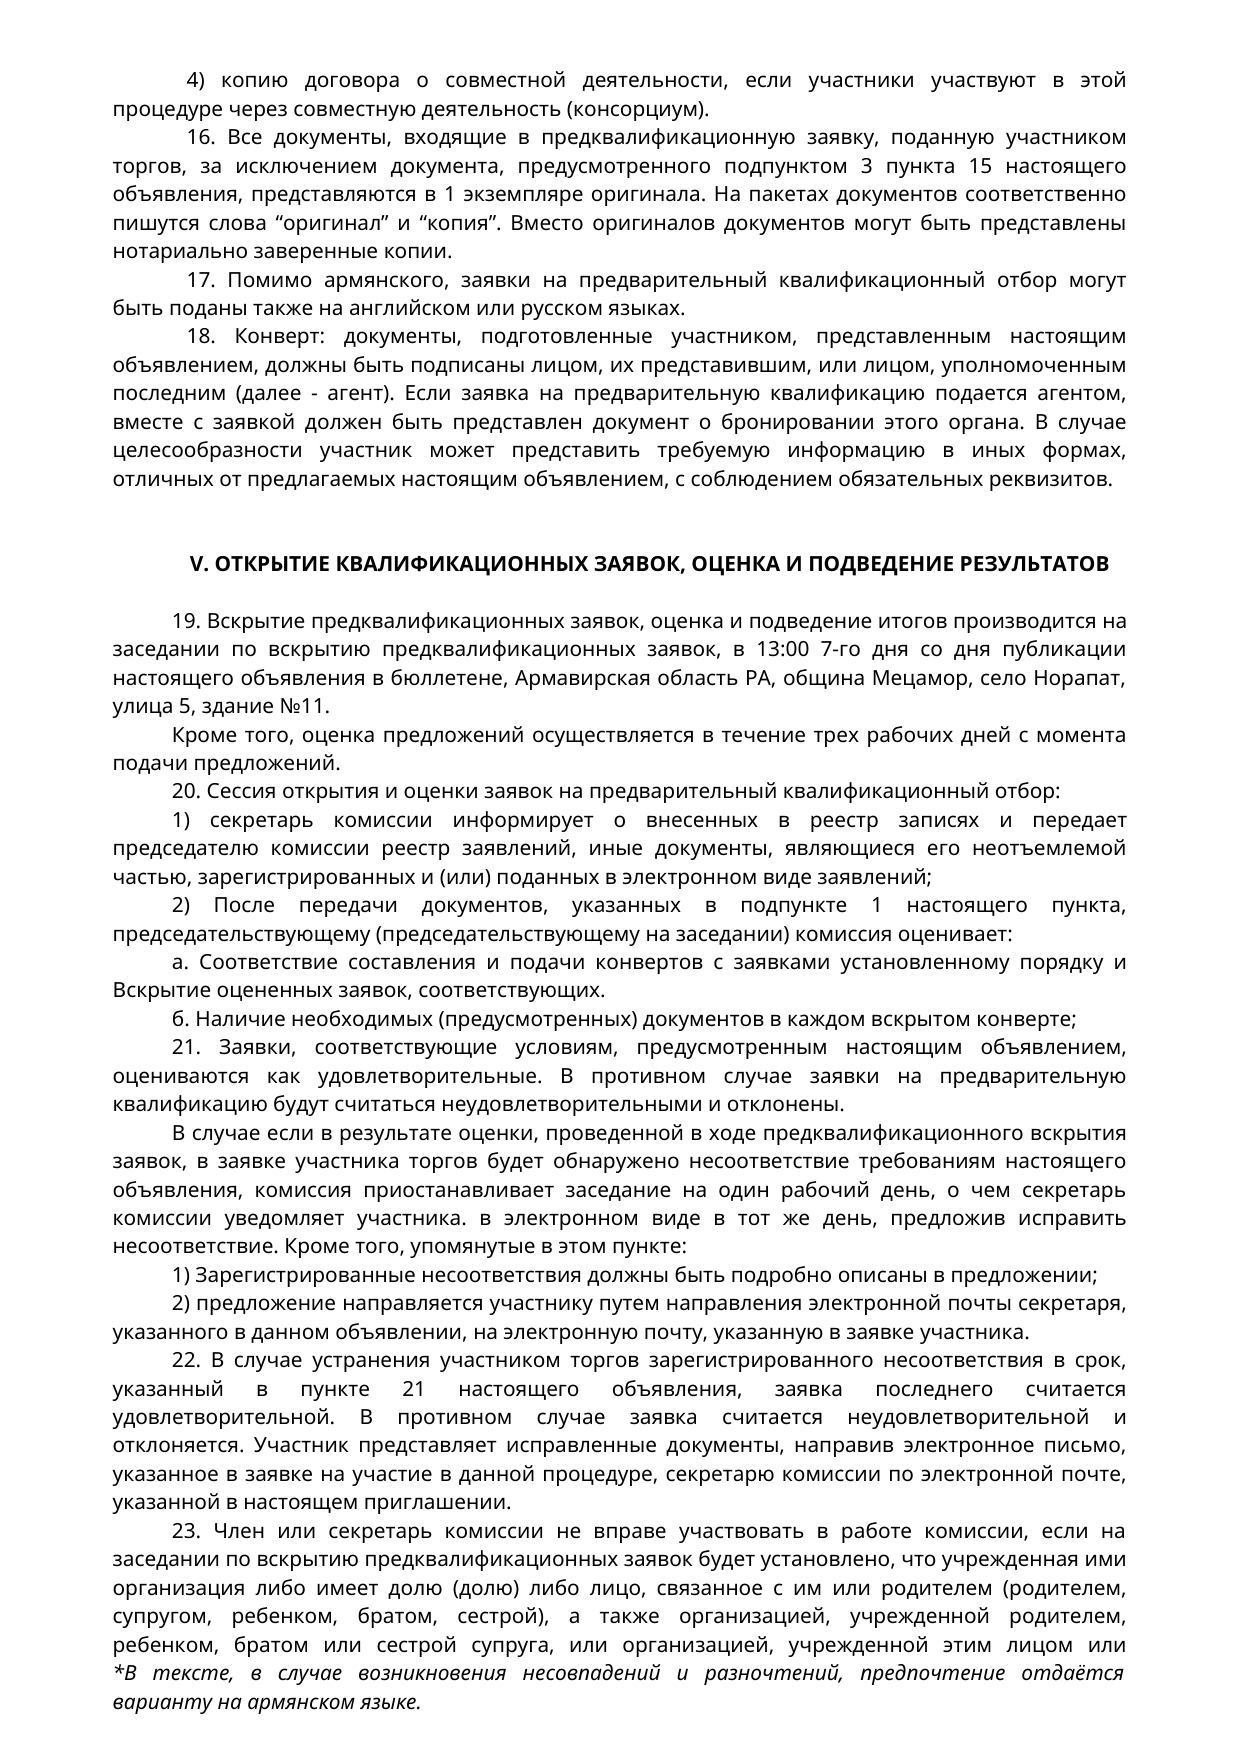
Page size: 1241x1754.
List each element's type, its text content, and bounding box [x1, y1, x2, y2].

text 18. Конверт: документы, подготовленные участником, представленным настоящим объявлением, должны быть подписаны лицом, их представившим, или лицом, уполномоченным последним (далее - агент). Если заявка на предварительную квалификацию подается агентом, вместе с заявкой должен быть представлен документ о бронировании этого органа. В случае целесообразности участник может представить требуемую информацию в иных формах, отличных от предлагаемых настоящим объявлением, с соблюдением обязательных реквизитов. [112, 322, 1128, 492]
text 1) Зарегистрированные несоответствия должны быть подробно описаны в предложении; [112, 1260, 1128, 1288]
text 19. Вскрытие предквалификационных заявок, оценка и подведение итогов производится на заседании по вскрытию предквалификационных заявок, в 13:00 7-го дня со дня публикации настоящего объявления в бюллетене, Армавирская область РА, община Мецамор, село Норапат, улица 5, здание №11. [112, 606, 1128, 720]
text 16. Все документы, входящие в предквалификационную заявку, поданную участником торгов, за исключением документа, предусмотренного подпунктом 3 пункта 15 настоящего объявления, представляются в 1 экземпляре оригинала. На пакетах документов соответственно пишутся слова “оригинал” и “копия”. Вместо оригиналов документов могут быть представлены нотариально заверенные копии. [112, 122, 1128, 265]
text V. ОТКРЫТИЕ КВАЛИФИКАЦИОННЫХ ЗАЯВОК, ОЦЕНКА И ПОДВЕДЕНИЕ РЕЗУЛЬТАТОВ [112, 549, 1128, 577]
text 2) предложение направляется участнику путем направления электронной почты секретаря, указанного в данном объявлении, на электронную почту, указанную в заявке участника. [112, 1288, 1128, 1345]
text б. Наличие необходимых (предусмотренных) документов в каждом вскрытом конверте; [112, 1004, 1128, 1032]
text а. Соответствие составления и подачи конвертов с заявками установленному порядку и Вскрытие оцененных заявок, соответствующих. [112, 947, 1128, 1004]
text В случае если в результате оценки, проведенной в ходе предквалификационного вскрытия заявок, в заявке участника торгов будет обнаружено несоответствие требованиям настоящего объявления, комиссия приостанавливает заседание на один рабочий день, о чем секретарь комиссии уведомляет участника. в электронном виде в тот же день, предложив исправить несоответствие. Кроме того, упомянутые в этом пункте: [112, 1118, 1128, 1260]
text 17. Помимо армянского, заявки на предварительный квалификационный отбор могут быть поданы также на английском или русском языках. [112, 265, 1128, 322]
text 2) После передачи документов, указанных в подпункте 1 настоящего пункта, председательствующему (председательствующему на заседании) комиссия оценивает: [112, 890, 1128, 947]
text 20. Сессия открытия и оценки заявок на предварительный квалификационный отбор: [112, 777, 1128, 805]
text 21. Заявки, соответствующие условиям, предусмотренным настоящим объявлением, оцениваются как удовлетворительные. В противном случае заявки на предварительную квалификацию будут считаться неудовлетворительными и отклонены. [112, 1032, 1128, 1118]
text Кроме того, оценка предложений осуществляется в течение трех рабочих дней с момента подачи предложений. [112, 720, 1128, 777]
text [112, 1516, 1128, 1658]
text 1) секретарь комиссии информирует о внесенных в реестр записях и передает председателю комиссии реестр заявлений, иные документы, являющиеся его неотъемлемой частью, зарегистрированных и (или) поданных в электронном виде заявлений; [112, 805, 1128, 890]
text 4) копию договора о совместной деятельности, если участники участвуют в этой процедуре через совместную деятельность (консорциум). [112, 66, 1128, 122]
text 22. В случае устранения участником торгов зарегистрированного несоответствия в срок, указанный в пункте 21 настоящего объявления, заявка последнего считается удовлетворительной. В противном случае заявка считается неудовлетворительной и отклоняется. Участник представляет исправленные документы, направив электронное письмо, указанное в заявке на участие в данной процедуре, секретарю комиссии по электронной почте, указанной в настоящем приглашении. [112, 1345, 1128, 1516]
